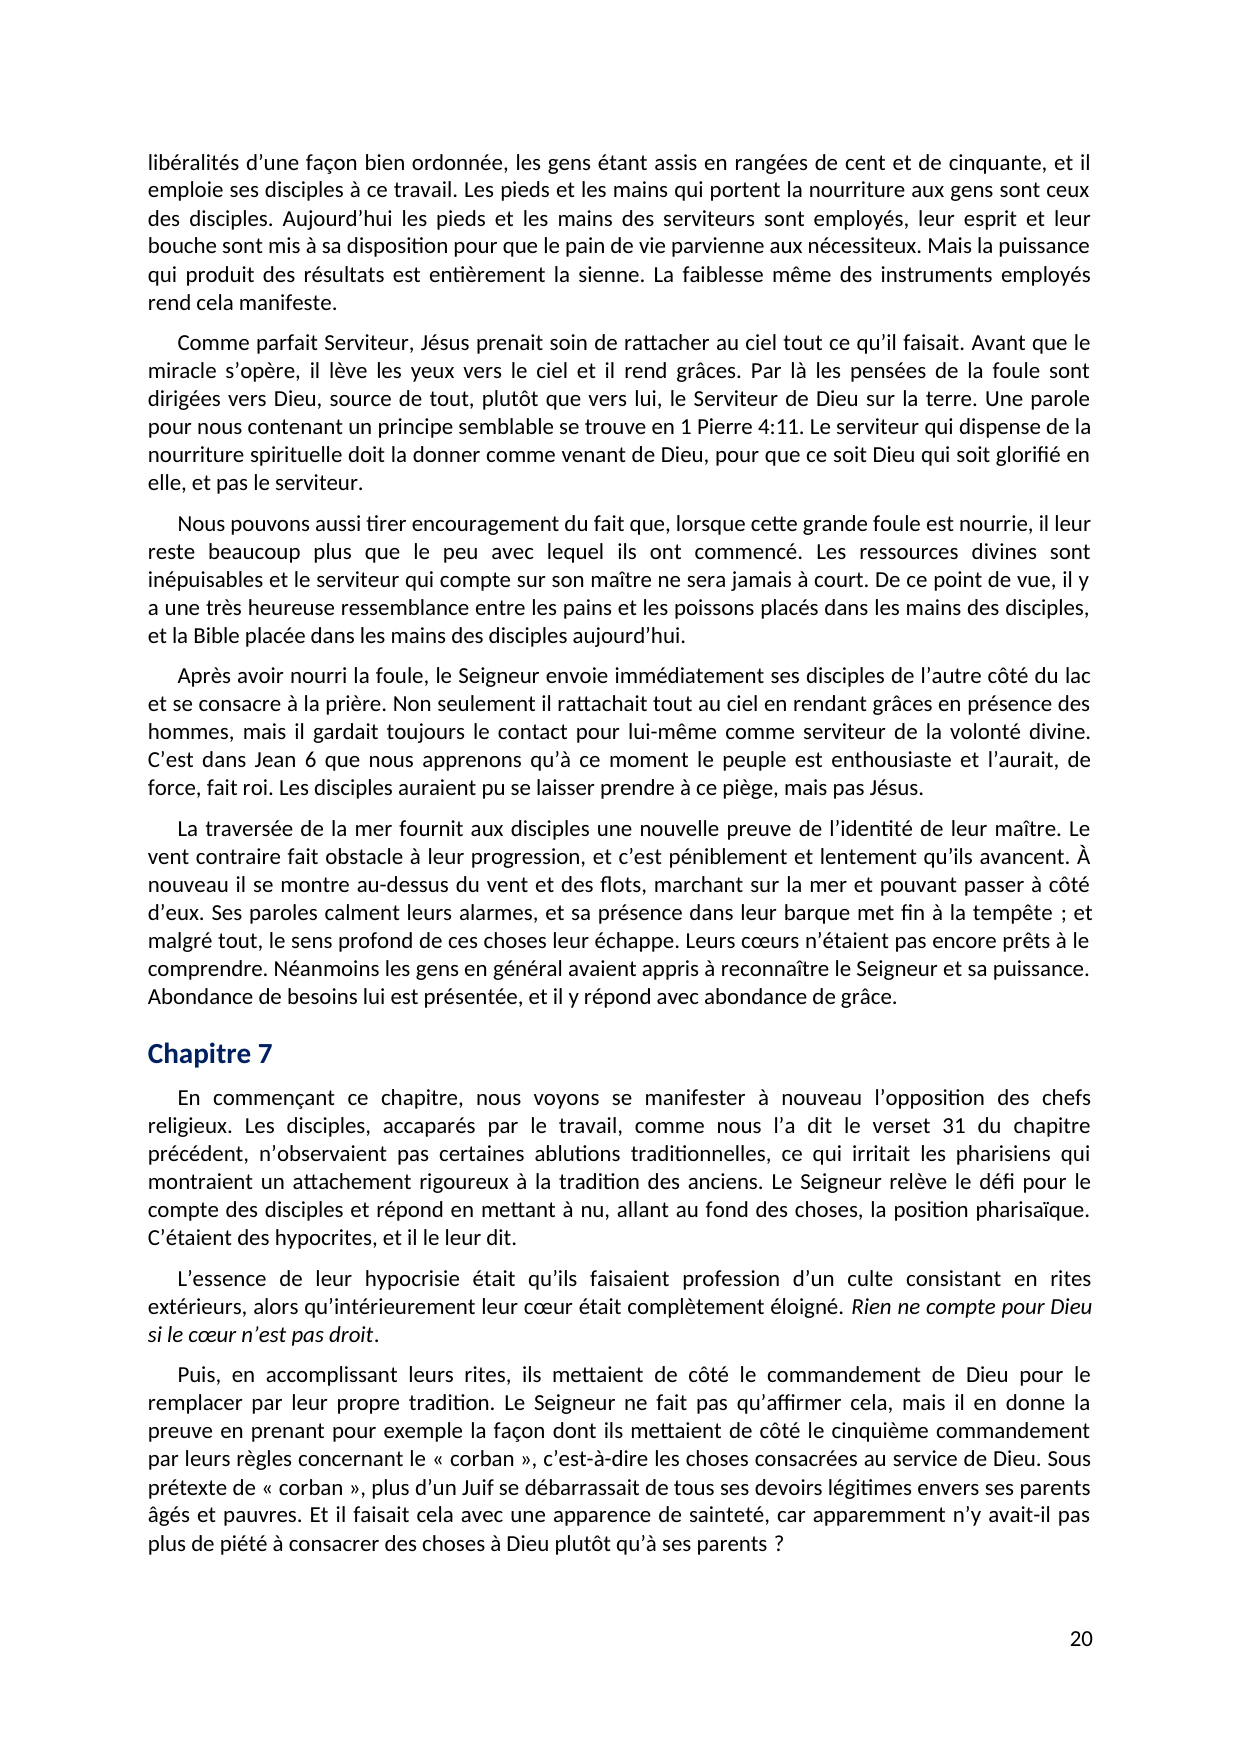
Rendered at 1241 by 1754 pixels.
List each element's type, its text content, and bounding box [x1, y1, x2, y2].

text La traversée de la mer fournit aux disciples une nouvelle preuve de l’identité de leur maître. Le vent contraire fait obstacle à leur progression, et c’est péniblement et lentement qu’ils avancent. À nouveau il se montre au-dessus du vent et des flots, marchant sur la mer et pouvant passer à côté d’eux. Ses paroles calment leurs alarmes, et sa présence dans leur barque met fin à la tempête ; et malgré tout, le sens profond de ces choses leur échappe. Leurs cœurs n’étaient pas encore prêts à le comprendre. Néanmoins les gens en général avaient appris à reconnaître le Seigneur et sa puissance. Abondance de besoins lui est présentée, et il y répond avec abondance de grâce. [148, 814, 1093, 1010]
text En commençant ce chapitre, nous voyons se manifester à nouveau l’opposition des chefs religieux. Les disciples, accaparés par le travail, comme nous l’a dit le verset 31 du chapitre précédent, n’observaient pas certaines ablutions traditionnelles, ce qui irritait les pharisiens qui montraient un attachement rigoureux à la tradition des anciens. Le Seigneur relève le défi pour le compte des disciples et répond en mettant à nu, allant au fond des choses, la position pharisaïque. C’étaient des hypocrites, et il le leur dit. [148, 1083, 1093, 1251]
text L’essence de leur hypocrisie était qu’ils faisaient profession d’un culte consistant en rites extérieurs, alors qu’intérieurement leur cœur était complètement éloigné. Rien ne compte pour Dieu si le cœur n’est pas droit. [148, 1264, 1093, 1348]
text Nous pouvons aussi tirer encouragement du fait que, lorsque cette grande foule est nourrie, il leur reste beaucoup plus que le peu avec lequel ils ont commencé. Les ressources divines sont inépuisables et le serviteur qui compte sur son maître ne sera jamais à court. De ce point de vue, il y a une très heureuse ressemblance entre les pains et les poissons placés dans les mains des disciples, et la Bible placée dans les mains des disciples aujourd’hui. [148, 509, 1093, 649]
text Comme parfait Serviteur, Jésus prenait soin de rattacher au ciel tout ce qu’il faisait. Avant que le miracle s’opère, il lève les yeux vers le ciel et il rend grâces. Par là les pensées de la foule sont dirigées vers Dieu, source de tout, plutôt que vers lui, le Serviteur de Dieu sur la terre. Une parole pour nous contenant un principe semblable se trouve en 1 Pierre 4:11. Le serviteur qui dispense de la nourriture spirituelle doit la donner comme venant de Dieu, pour que ce soit Dieu qui soit glorifié en elle, et pas le serviteur. [148, 328, 1093, 496]
subtitle Chapitre 7 [148, 1035, 1093, 1071]
text Après avoir nourri la foule, le Seigneur envoie immédiatement ses disciples de l’autre côté du lac et se consacre à la prière. Non seulement il rattachait tout au ciel en rendant grâces en présence des hommes, mais il gardait toujours le contact pour lui-même comme serviteur de la volonté divine. C’est dans Jean 6 que nous apprenons qu’à ce moment le peuple est enthousiaste et l’aurait, de force, fait roi. Les disciples auraient pu se laisser prendre à ce piège, mais pas Jésus. [148, 661, 1093, 802]
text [148, 148, 1093, 316]
text Puis, en accomplissant leurs rites, ils mettaient de côté le commandement de Dieu pour le remplacer par leur propre tradition. Le Seigneur ne fait pas qu’affirmer cela, mais il en donne la preuve en prenant pour exemple la façon dont ils mettaient de côté le cinquième commandement par leurs règles concernant le « corban », c’est-à-dire les choses consacrées au service de Dieu. Sous prétexte de « corban », plus d’un Juif se débarrassait de tous ses devoirs légitimes envers ses parents âgés et pauvres. Et il faisait cela avec une apparence de sainteté, car apparemment n’y avait-il pas plus de piété à consacrer des choses à Dieu plutôt qu’à ses parents ? [148, 1361, 1093, 1557]
